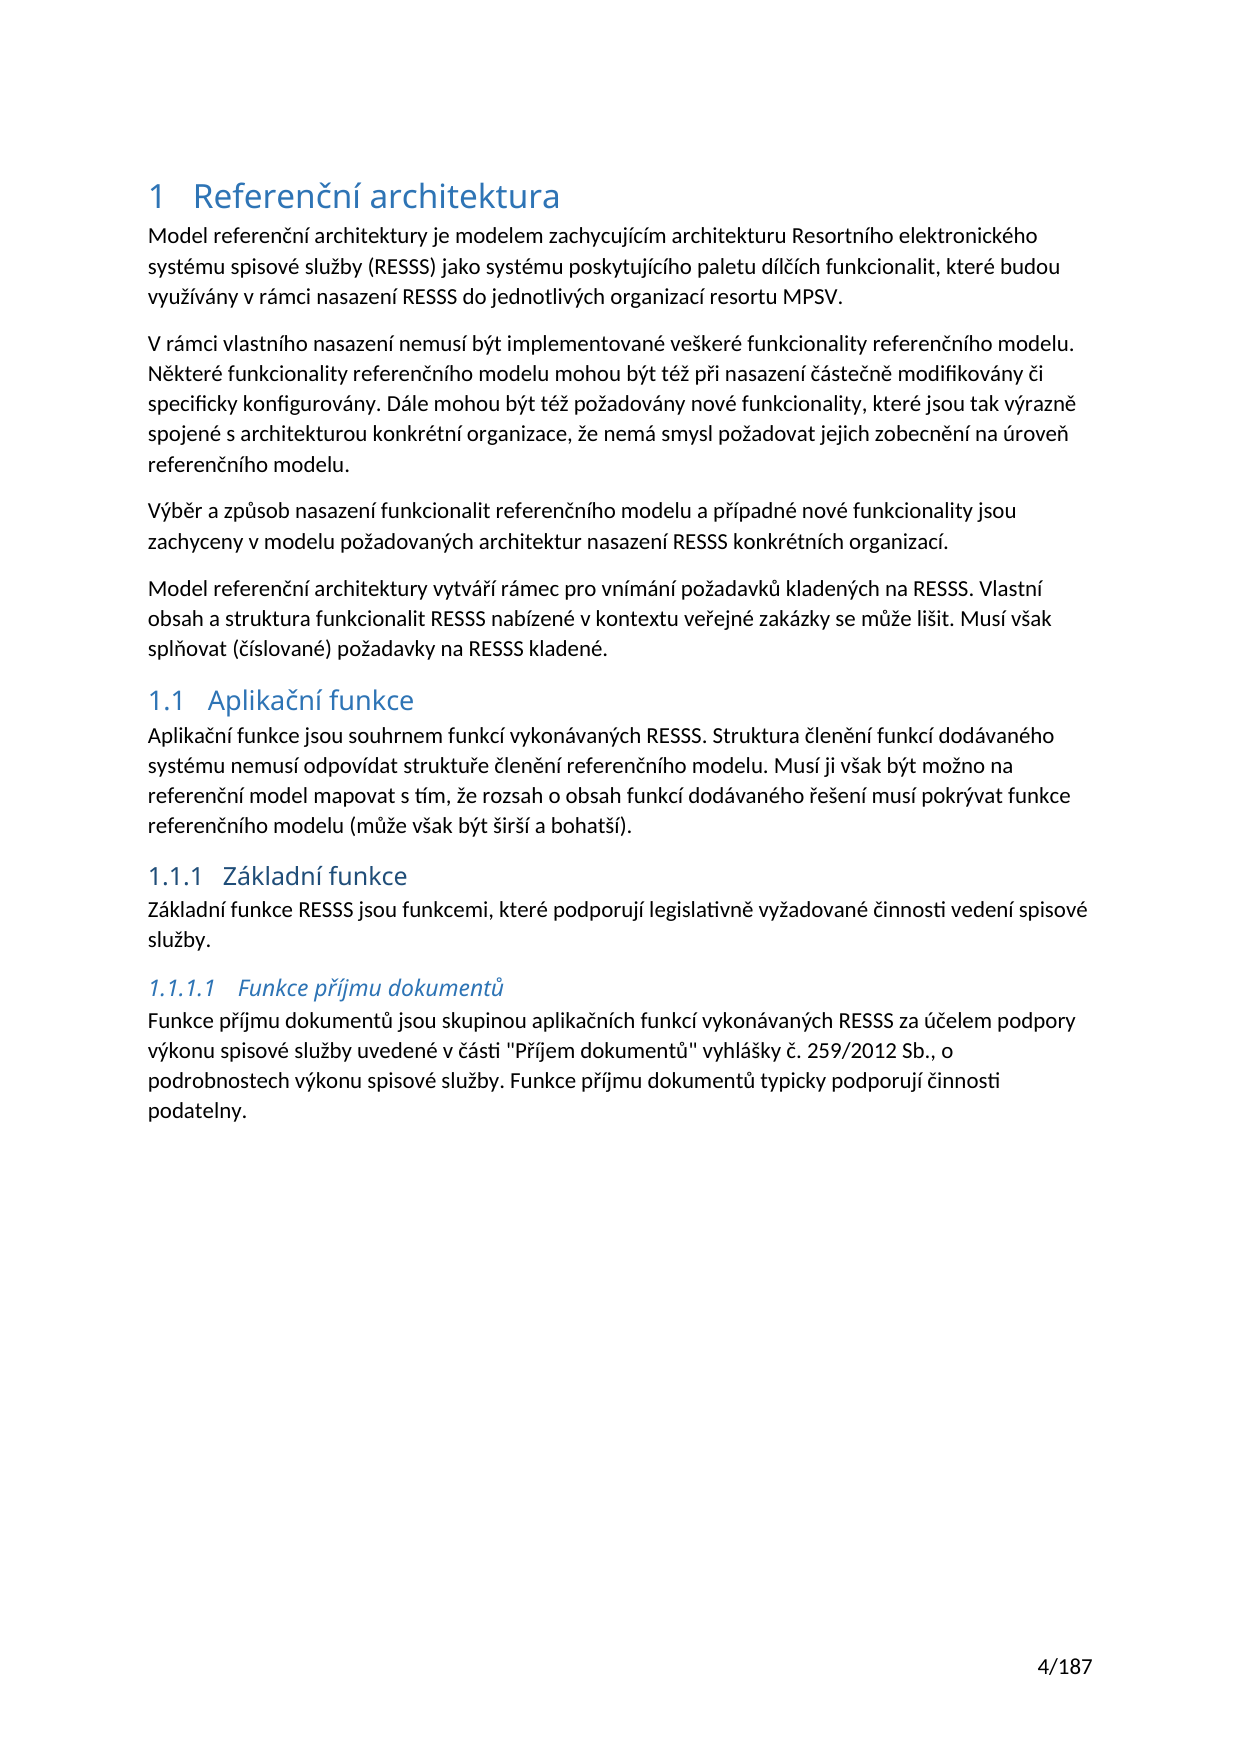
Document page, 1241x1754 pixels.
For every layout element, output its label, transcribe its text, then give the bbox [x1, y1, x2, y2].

text Model referenční architektury je modelem zachycujícím architekturu Resortního elektronického systému spisové služby (RESSS) jako systému poskytujícího paletu dílčích funkcionalit, které budou využívány v rámci nasazení RESSS do jednotlivých organizací resortu MPSV. [148, 222, 1093, 310]
text Funkce příjmu dokumentů jsou skupinou aplikačních funkcí vykonávaných RESSS za účelem podpory výkonu spisové služby uvedené v části "Příjem dokumentů" vyhlášky č. 259/2012 Sb., o podrobnostech výkonu spisové služby. Funkce příjmu dokumentů typicky podporují činnosti podatelny. [148, 1006, 1093, 1124]
text V rámci vlastního nasazení nemusí být implementované veškeré funkcionality referenčního modelu. Některé funkcionality referenčního modelu mohou být též při nasazení částečně modifikovány či specificky konfigurovány. Dále mohou být též požadovány nové funkcionality, které jsou tak výrazně spojené s architekturou konkrétní organizace, že nemá smysl požadovat jejich zobecnění na úroveň referenčního modelu. [148, 329, 1093, 478]
subtitle Základní funkce [148, 858, 1093, 892]
subtitle Referenční architektura [148, 173, 1093, 218]
text Aplikační funkce jsou souhrnem funkcí vykonávaných RESSS. Struktura členění funkcí dodávaného systému nemusí odpovídat struktuře členění referenčního modelu. Musí ji však být možno na referenční model mapovat s tím, že rozsah o obsah funkcí dodávaného řešení musí pokrývat funkce referenčního modelu (může však být širší a bohatší). [148, 721, 1093, 839]
text Model referenční architektury vytváří rámec pro vnímání požadavků kladených na RESSS. Vlastní obsah a struktura funkcionalit RESSS nabízené v kontextu veřejné zakázky se může lišit. Musí však splňovat (číslované) požadavky na RESSS kladené. [148, 574, 1093, 662]
text Základní funkce RESSS jsou funkcemi, které podporují legislativně vyžadované činnosti vedení spisové služby. [148, 895, 1093, 953]
subtitle Aplikační funkce [148, 681, 1093, 718]
subtitle Funkce příjmu dokumentů [148, 972, 1093, 1003]
text Výběr a způsob nasazení funkcionalit referenčního modelu a případné nové funkcionality jsou zachyceny v modelu požadovaných architektur nasazení RESSS konkrétních organizací. [148, 497, 1093, 555]
